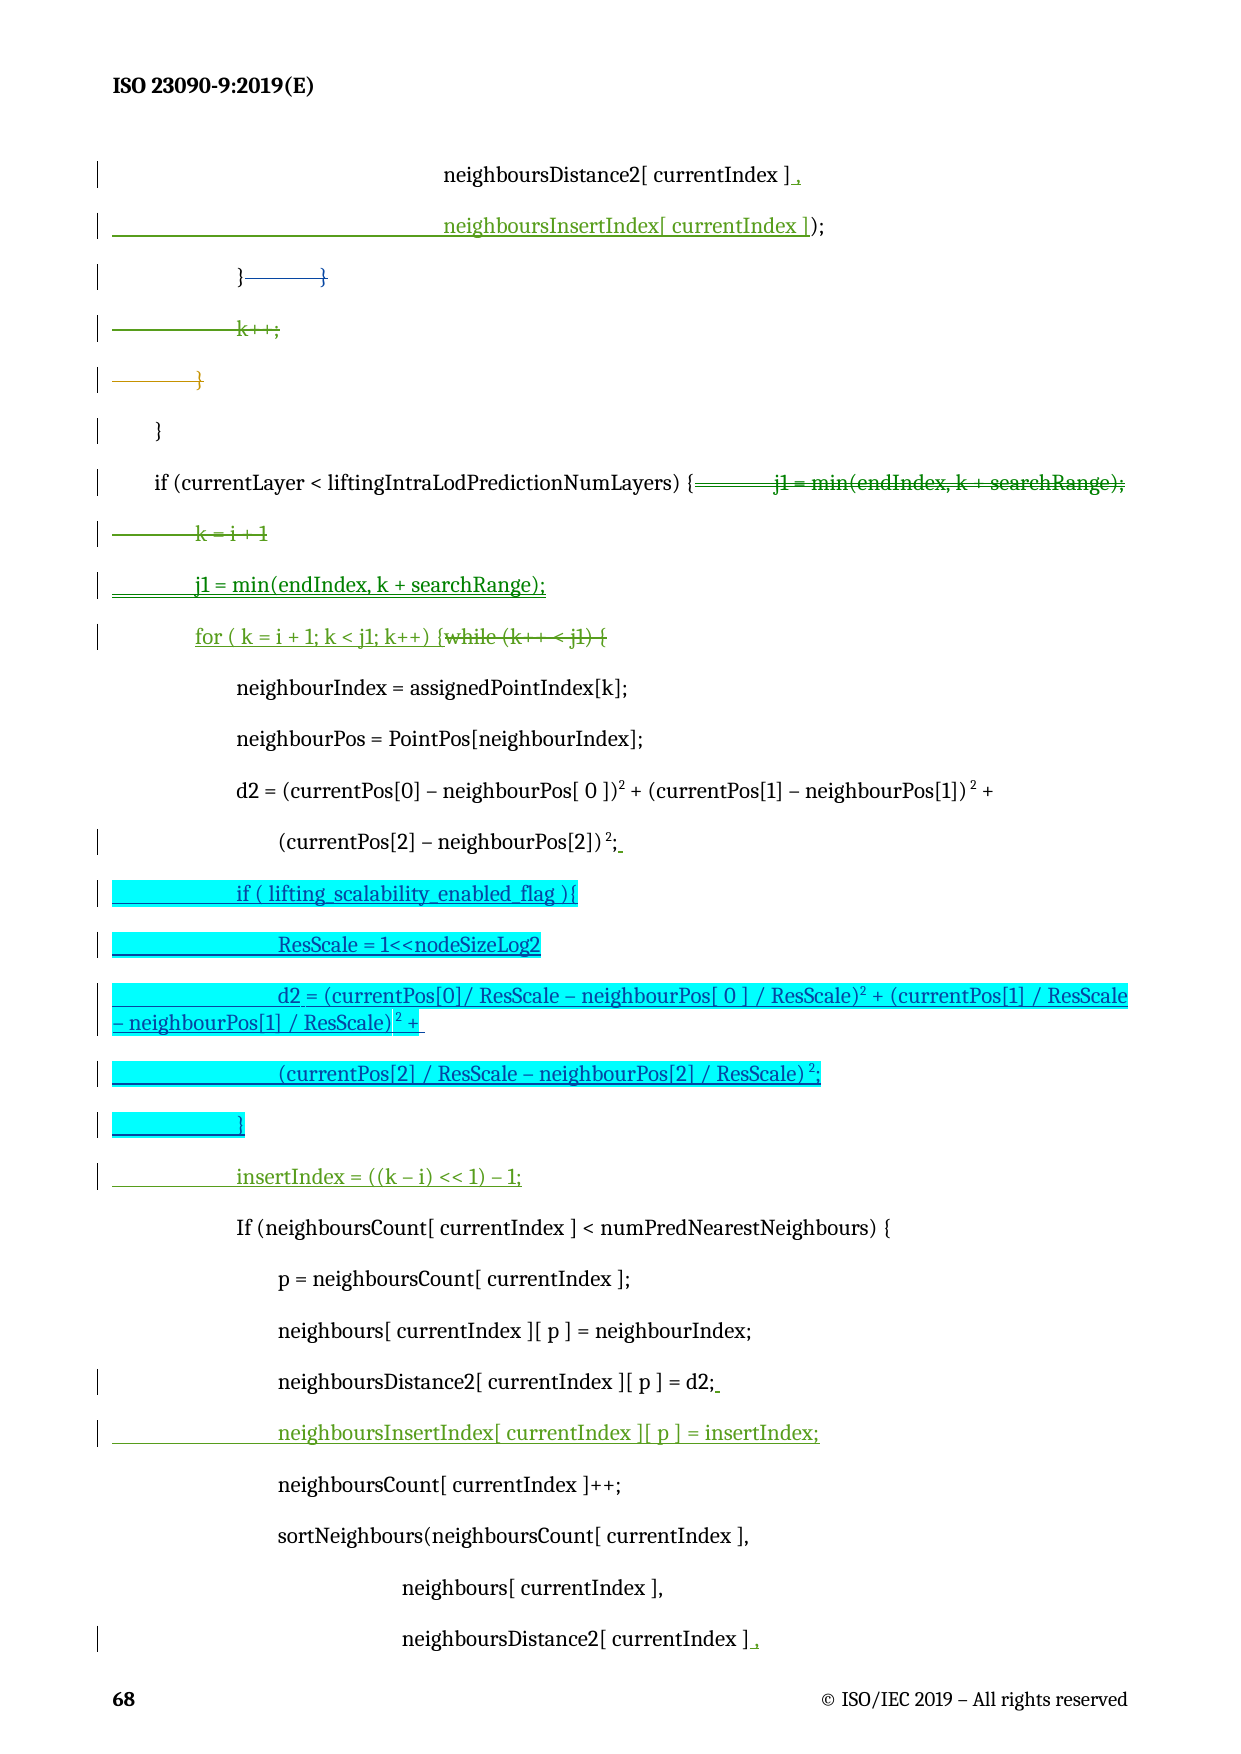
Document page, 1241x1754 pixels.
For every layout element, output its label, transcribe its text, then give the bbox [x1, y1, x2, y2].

text (currentPos[2] – neighbourPos[2]) 2; [112, 829, 1128, 855]
text p = neighboursCount[ currentIndex ]; [112, 1266, 1128, 1292]
text neighbourPos = PointPos[neighbourIndex]; [112, 726, 1128, 753]
text } [112, 418, 1128, 444]
text neighboursCount[ currentIndex ]++; [112, 1472, 1128, 1498]
text neighbours[ currentIndex ][ p ] = neighbourIndex; [112, 1317, 1128, 1344]
text } [112, 264, 1128, 290]
text neighboursDistance2[ currentIndex ] [112, 161, 1128, 188]
text neighboursDistance2[ currentIndex ] [112, 1626, 1128, 1652]
text ); [112, 213, 1128, 239]
text neighboursDistance2[ currentIndex ][ p ] = d2; [112, 1369, 1128, 1395]
text d2 = (currentPos[0] – neighbourPos[ 0 ])2 + (currentPos[1] – neighbourPos[1]) 2 + [112, 778, 1128, 804]
text neighbours[ currentIndex ], [112, 1574, 1128, 1601]
text neighbourIndex = assignedPointIndex[k]; [112, 675, 1128, 701]
text sortNeighbours(neighboursCount[ currentIndex ], [112, 1523, 1128, 1549]
text if (currentLayer < liftingIntraLodPredictionNumLayers) { [112, 469, 1128, 496]
text If (neighboursCount[ currentIndex ] < numPredNearestNeighbours) { [112, 1215, 1128, 1241]
